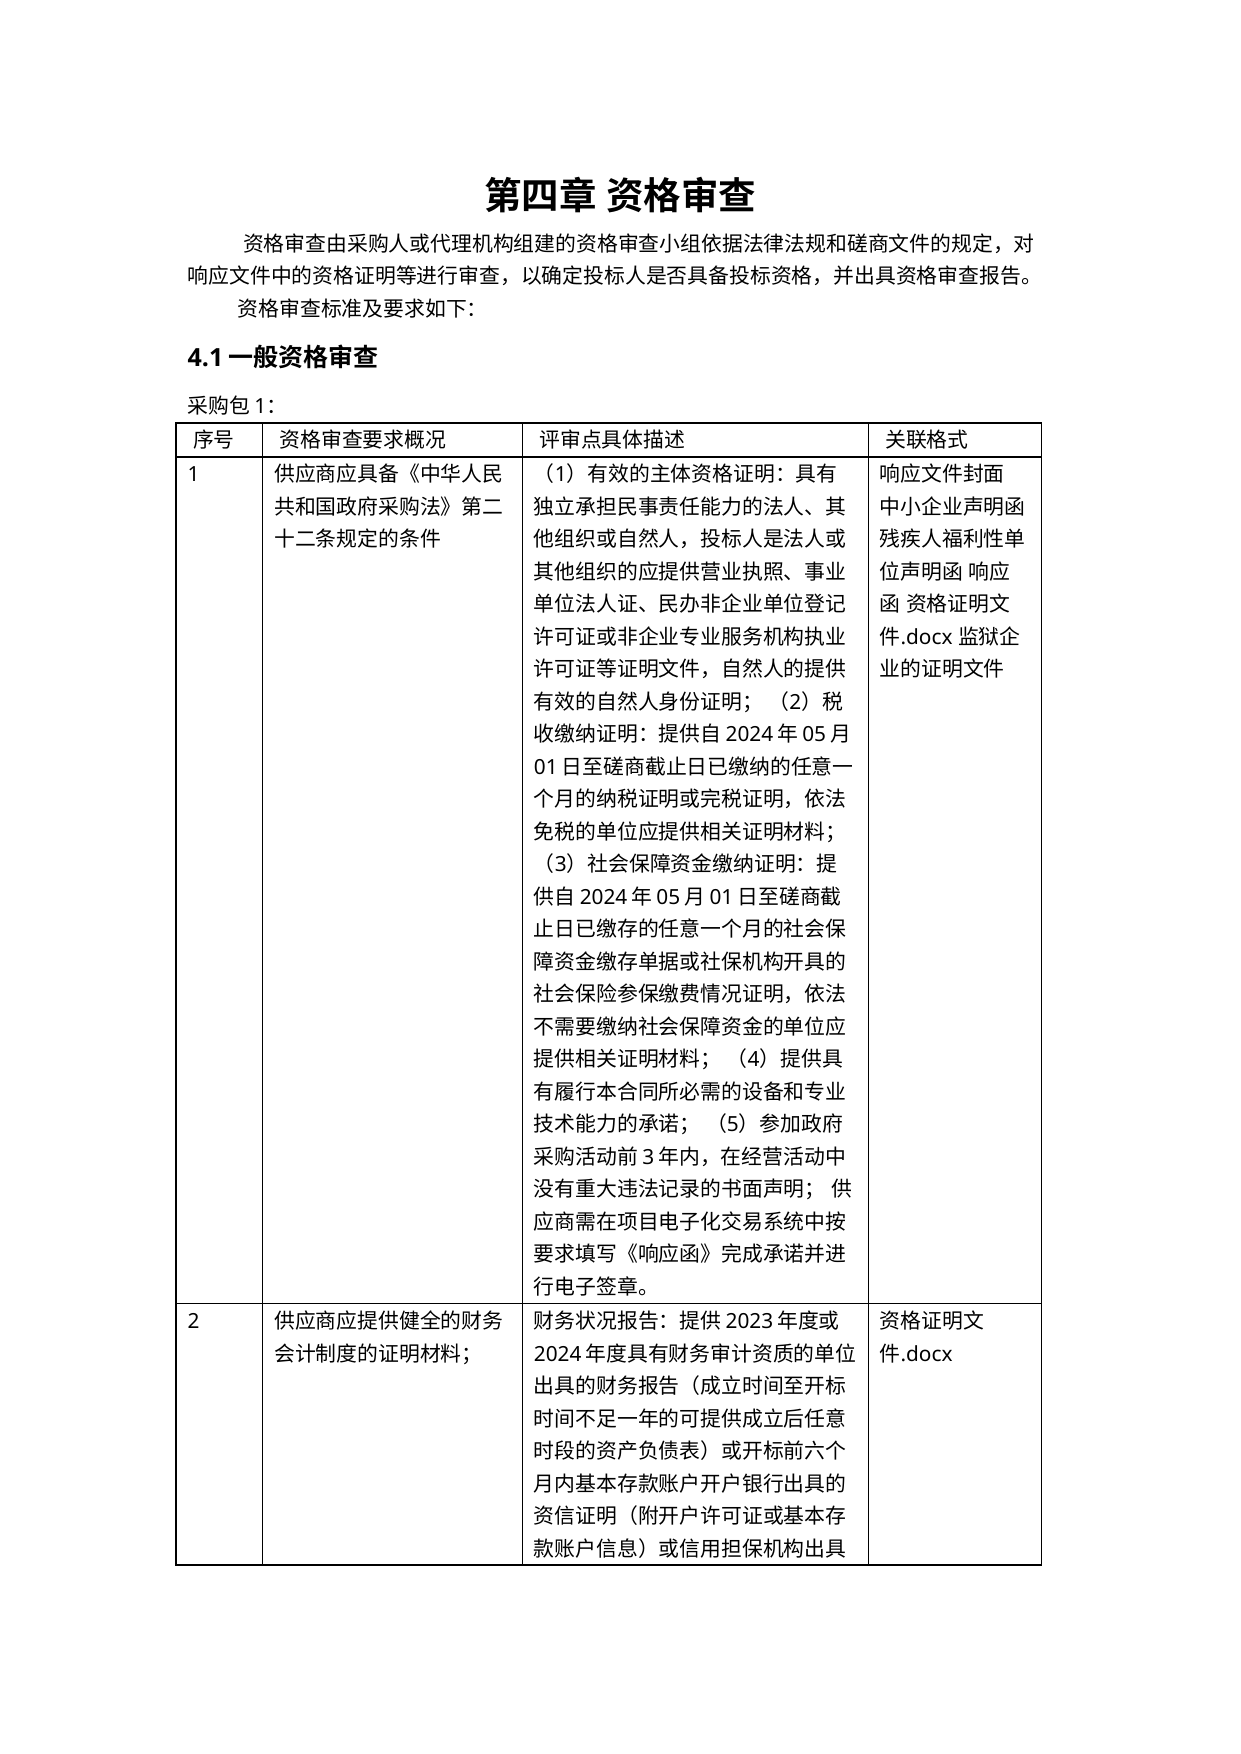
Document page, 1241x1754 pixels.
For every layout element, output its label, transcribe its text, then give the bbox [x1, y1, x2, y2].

table_cell 资格证明文件.docx [869, 1304, 1041, 1564]
text 第四章 资格审查 [187, 162, 1053, 227]
table_header 关联格式 [869, 424, 1041, 456]
table_header 资格审查要求概况 [263, 424, 522, 456]
table_cell 响应文件封面 中小企业声明函 残疾人福利性单位声明函 响应函 资格证明文件.docx 监狱企业的证明文件 [869, 458, 1041, 1303]
table_cell （1）有效的主体资格证明：具有独立承担民事责任能力的法人、其他组织或自然人，投标人是法人或其他组织的应提供营业执照、事业单位法人证、民办非企业单位登记许可证或非企业专业服务机构执业许可证等证明文件，自然人的提供有效的自然人身份证明； （2）税收缴纳证明：提供自2024年05月01日至磋商截止日已缴纳的任意一个月的纳税证明或完税证明，依法免税的单位应提供相关证明材料； （3）社会保障资金缴纳证明：提供自2024年05月01日至磋商截止日已缴存的任意一个月的社会保障资金缴存单据或社保机构开具的社会保险参保缴费情况证明，依法不需要缴纳社会保障资金的单位应提供相关证明材料； （4）提供具有履行本合同所必需的设备和专业技术能力的承诺； （5）参加政府采购活动前3年内，在经营活动中没有重大违法记录的书面声明； 供应商需在项目电子化交易系统中按要求填写《响应函》完成承诺并进行电子签章。 [523, 458, 868, 1303]
table_cell 2 [177, 1304, 262, 1564]
table_header 序号 [177, 424, 262, 456]
table_cell 1 [177, 458, 262, 1303]
text 采购包1： [187, 389, 1053, 422]
text 资格审查由采购人或代理机构组建的资格审查小组依据法律法规和磋商文件的规定，对响应文件中的资格证明等进行审查，以确定投标人是否具备投标资格，并出具资格审查报告。 [187, 227, 1053, 292]
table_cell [523, 1304, 868, 1564]
text 资格审查标准及要求如下： [187, 292, 1053, 324]
text 4.1一般资格审查 [187, 324, 1053, 389]
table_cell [263, 1304, 522, 1564]
table_header 评审点具体描述 [523, 424, 868, 456]
table_cell 供应商应具备《中华人民共和国政府采购法》第二十二条规定的条件 [263, 458, 522, 1303]
